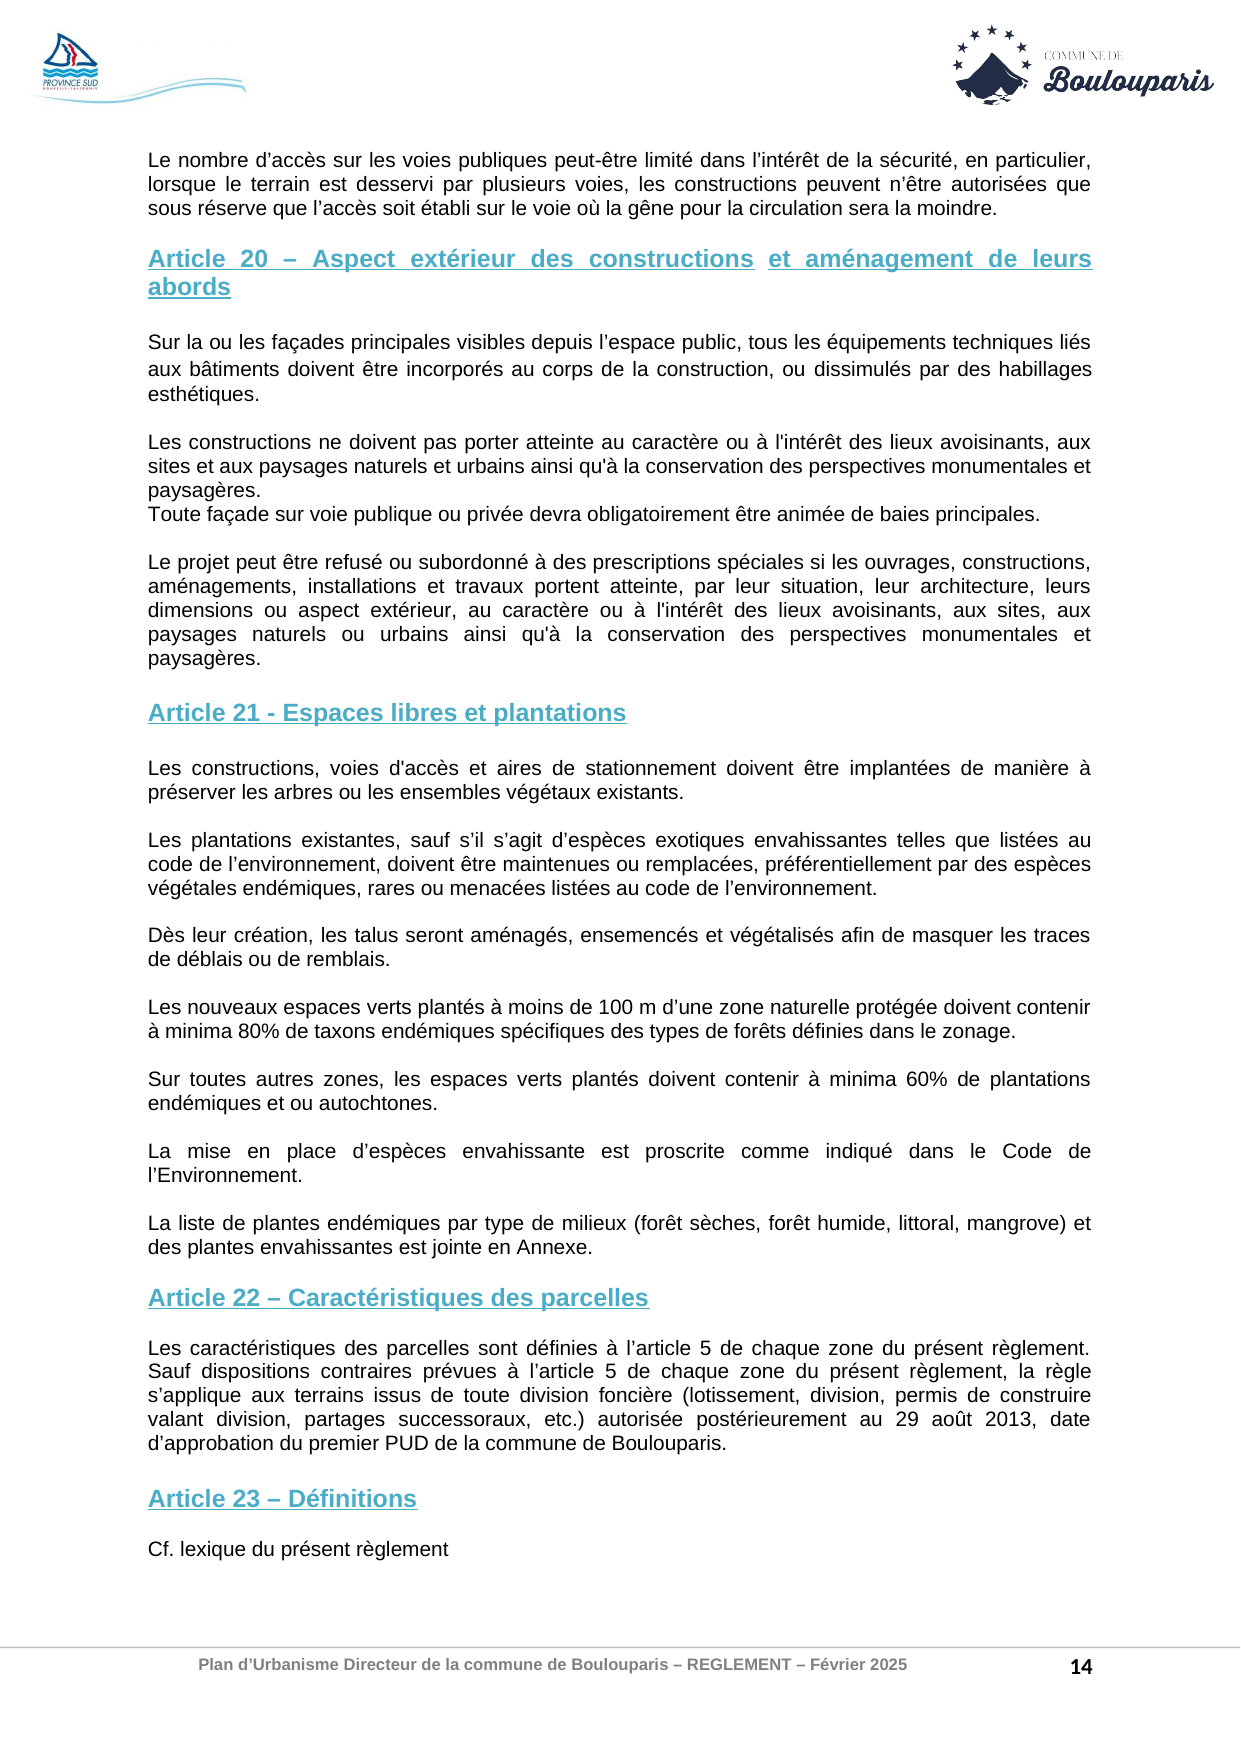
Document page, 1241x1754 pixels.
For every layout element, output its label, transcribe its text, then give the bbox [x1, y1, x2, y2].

text Toute façade sur voie publique ou privée devra obligatoirement être animée de baies principales. [148, 502, 1092, 526]
text Cf. lexique du présent règlement [148, 1537, 1092, 1561]
text Les constructions ne doivent pas porter atteinte au caractère ou à l'intérêt des lieux avoisinants, aux sites et aux paysages naturels et urbains ainsi qu'à la conservation des perspectives monumentales et paysagères. [148, 430, 1092, 502]
text Le projet peut être refusé ou subordonné à des prescriptions spéciales si les ouvrages, constructions, aménagements, installations et travaux portent atteinte, par leur situation, leur architecture, leurs dimensions ou aspect extérieur, au caractère ou à l'intérêt des lieux avoisinants, aux sites, aux paysages naturels ou urbains ainsi qu'à la conservation des perspectives monumentales et paysagères. [148, 549, 1092, 669]
text Article 21 - Espaces libres et plantations [148, 698, 1092, 727]
text Les caractéristiques des parcelles sont définies à l’article 5 de chaque zone du présent règlement. Sauf dispositions contraires prévues à l’article 5 de chaque zone du présent règlement, la règle s’applique aux terrains issus de toute division foncière (lotissement, division, permis de construire valant division, partages successoraux, etc.) autorisée postérieurement au 29 août 2013, date d’approbation du premier PUD de la commune de Boulouparis. [148, 1335, 1092, 1455]
text Article 20 – Aspect extérieur des constructions et aménagement de leurs abords [148, 243, 1092, 301]
text Dès leur création, les talus seront aménagés, ensemencés et végétalisés afin de masquer les traces de déblais ou de remblais. [148, 923, 1092, 971]
text Les constructions, voies d'accès et aires de stationnement doivent être implantées de manière à préserver les arbres ou les ensembles végétaux existants. [148, 756, 1092, 803]
picture [947, 18, 1222, 110]
text Sur toutes autres zones, les espaces verts plantés doivent contenir à minima 60% de plantations endémiques et ou autochtones. [148, 1067, 1092, 1115]
text Les plantations existantes, sauf s’il s’agit d’espèces exotiques envahissantes telles que listées au code de l’environnement, doivent être maintenues ou remplacées, préférentiellement par des espèces végétales endémiques, rares ou menacées listées au code de l’environnement. [148, 827, 1092, 899]
text Le nombre d’accès sur les voies publiques peut-être limité dans l’intérêt de la sécurité, en particulier, lorsque le terrain est desservi par plusieurs voies, les constructions peuvent n’être autorisées que sous réserve que l’accès soit établi sur le voie où la gêne pour la circulation sera la moindre. [148, 148, 1092, 219]
text Les nouveaux espaces verts plantés à moins de 100 m d’une zone naturelle protégée doivent contenir à minima 80% de taxons endémiques spécifiques des types de forêts définies dans le zonage. [148, 995, 1092, 1043]
text La mise en place d’espèces envahissante est proscrite comme indiqué dans le Code de l’Environnement. [148, 1139, 1092, 1187]
text Article 22 – Caractéristiques des parcelles [148, 1283, 1092, 1311]
text Article 23 – Définitions [148, 1484, 1092, 1513]
text Sur la ou les façades principales visibles depuis l’espace public, tous les équipements techniques liés aux bâtiments doivent être incorporés au corps de la construction, ou dissimulés par des habillages esthétiques. [148, 330, 1092, 406]
picture [27, 21, 250, 116]
text La liste de plantes endémiques par type de milieux (forêt sèches, forêt humide, littoral, mangrove) et des plantes envahissantes est jointe en Annexe. [148, 1211, 1092, 1259]
